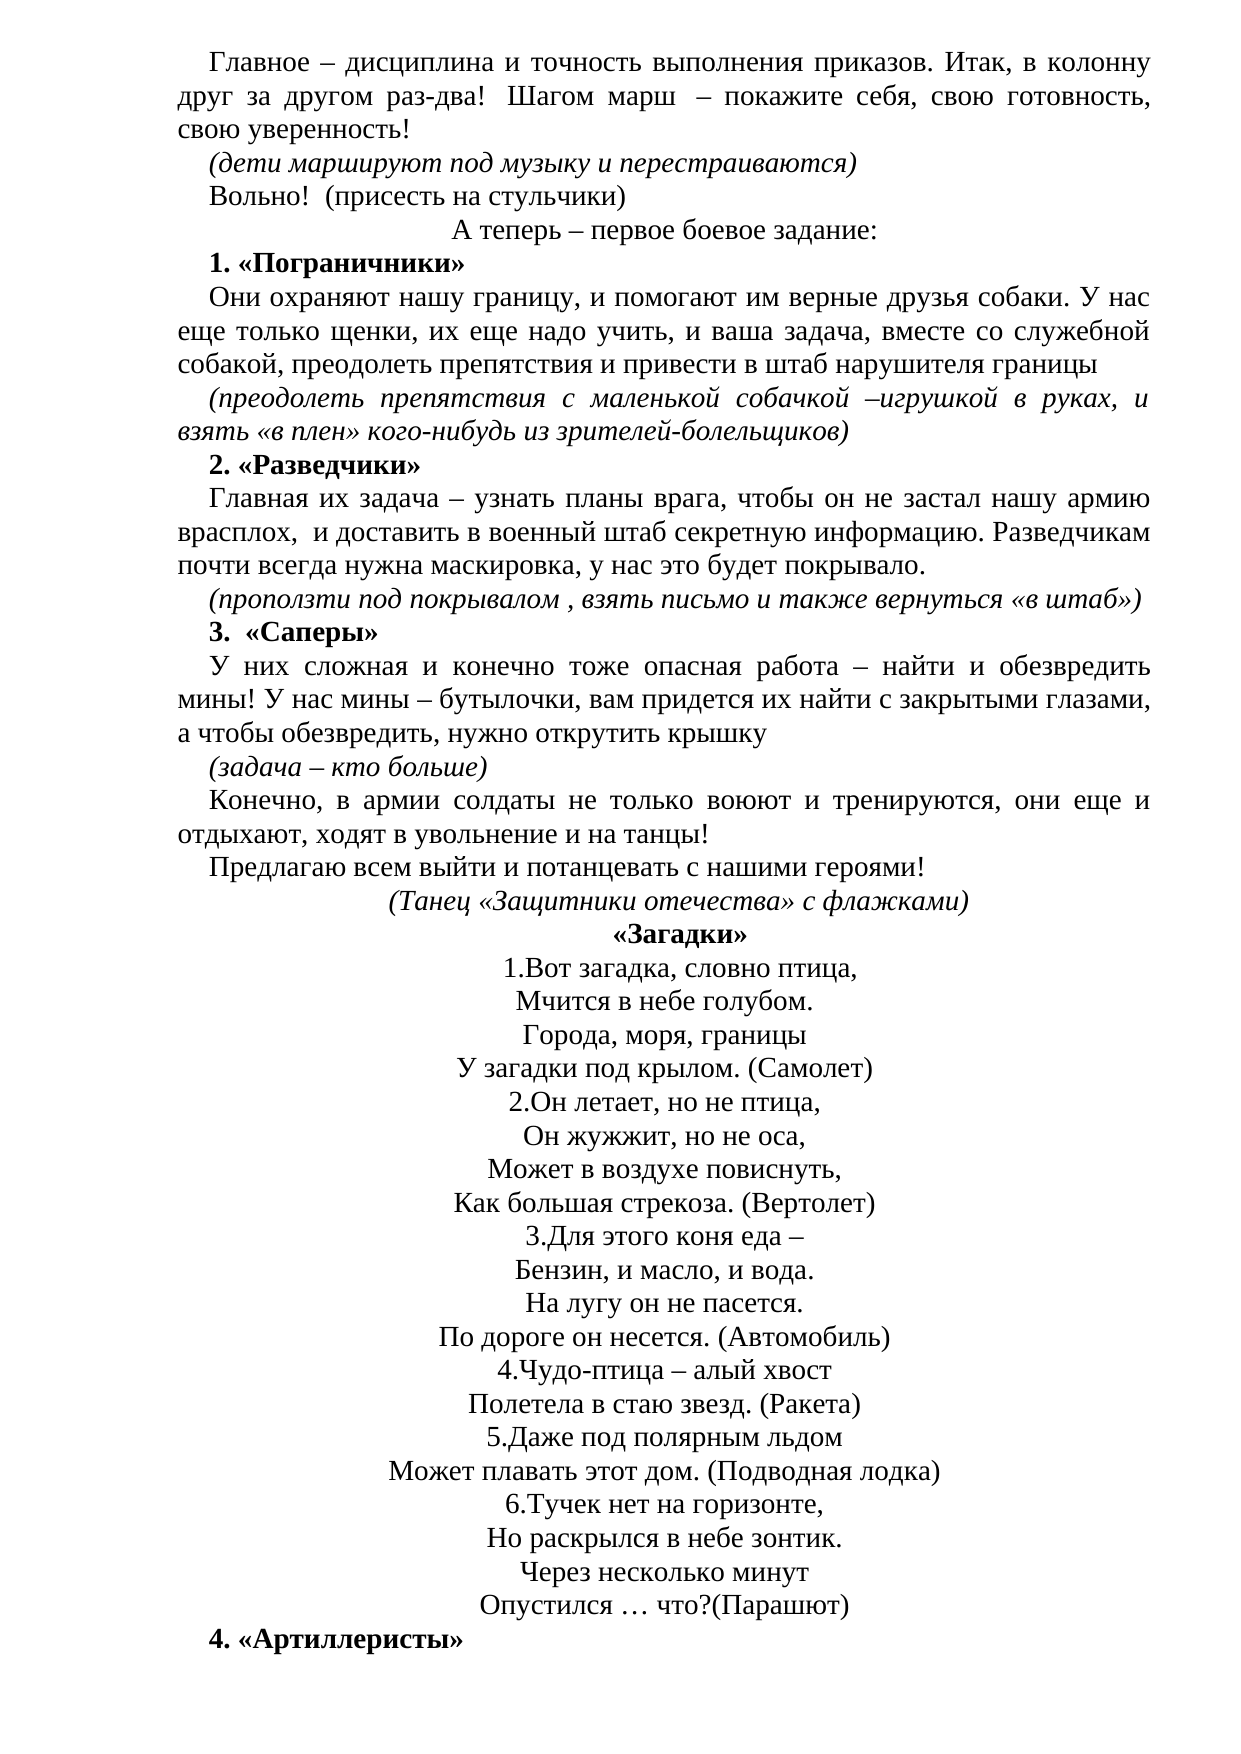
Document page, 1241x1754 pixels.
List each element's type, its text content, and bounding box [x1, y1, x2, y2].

text Конечно, в армии солдаты не только воюют и тренируются, они еще и отдыхают, ходят в увольнение и на танцы! [177, 782, 1152, 849]
text Главная их задача – узнать планы врага, чтобы он не застал нашу армию врасплох, и доставить в военный штаб секретную информацию. Разведчикам почти всегда нужна маскировка, у нас это будет покрывало. [177, 480, 1152, 581]
text 3. «Саперы» [177, 614, 1152, 648]
text 1. «Пограничники» [177, 246, 1152, 279]
text (дети маршируют под музыку и перестраиваются) [177, 145, 1152, 178]
text А теперь – первое боевое задание: [177, 212, 1152, 246]
text 2. «Разведчики» [177, 447, 1152, 480]
text 4. «Артиллеристы» [177, 1621, 1152, 1654]
text Они охраняют нашу границу, и помогают им верные друзья собаки. У нас еще только щенки, их еще надо учить, и ваша задача, вместе со служебной собакой, преодолеть препятствия и привести в штаб нарушителя границы [177, 279, 1152, 380]
text 1.Вот загадка, словно птица, Мчится в небе голубом. Города, моря, границы У загадки под крылом. (Самолет) 2.Он летает, но не птица, Он жужжит, но не оса, Может в воздухе повиснуть, Как большая стрекоза. (Вертолет) 3.Для этого коня еда – Бензин, и масло, и вода. На лугу он не пасется. По дороге он несется. (Автомобиль) 4.Чудо-птица – алый хвост Полетела в стаю звезд. (Ракета) 5.Даже под полярным льдом Может плавать этот дом. (Подводная лодка) 6.Тучек нет на горизонте, Но раскрылся в небе зонтик. Через несколько минут Опустился … что?(Парашют) [177, 950, 1152, 1621]
text Главное – дисциплина и точность выполнения приказов. Итак, в колонну друг за другом раз-два! Шагом марш – покажите себя, свою готовность, свою уверенность! [177, 44, 1152, 145]
text У них сложная и конечно тоже опасная работа – найти и обезвредить мины! У нас мины – бутылочки, вам придется их найти с закрытыми глазами, а чтобы обезвредить, нужно открутить крышку [177, 648, 1152, 749]
text Предлагаю всем выйти и потанцевать с нашими героями! [177, 849, 1152, 883]
text Вольно! (присесть на стульчики) [177, 178, 1152, 212]
text (преодолеть препятствия с маленькой собачкой –игрушкой в руках, и взять «в плен» кого-нибудь из зрителей-болельщиков) [177, 380, 1152, 447]
text (задача – кто больше) [177, 749, 1152, 782]
text (проползти под покрывалом , взять письмо и также вернуться «в штаб») [177, 581, 1152, 614]
text «Загадки» [177, 916, 1152, 950]
text (Танец «Защитники отечества» с флажками) [177, 883, 1152, 916]
